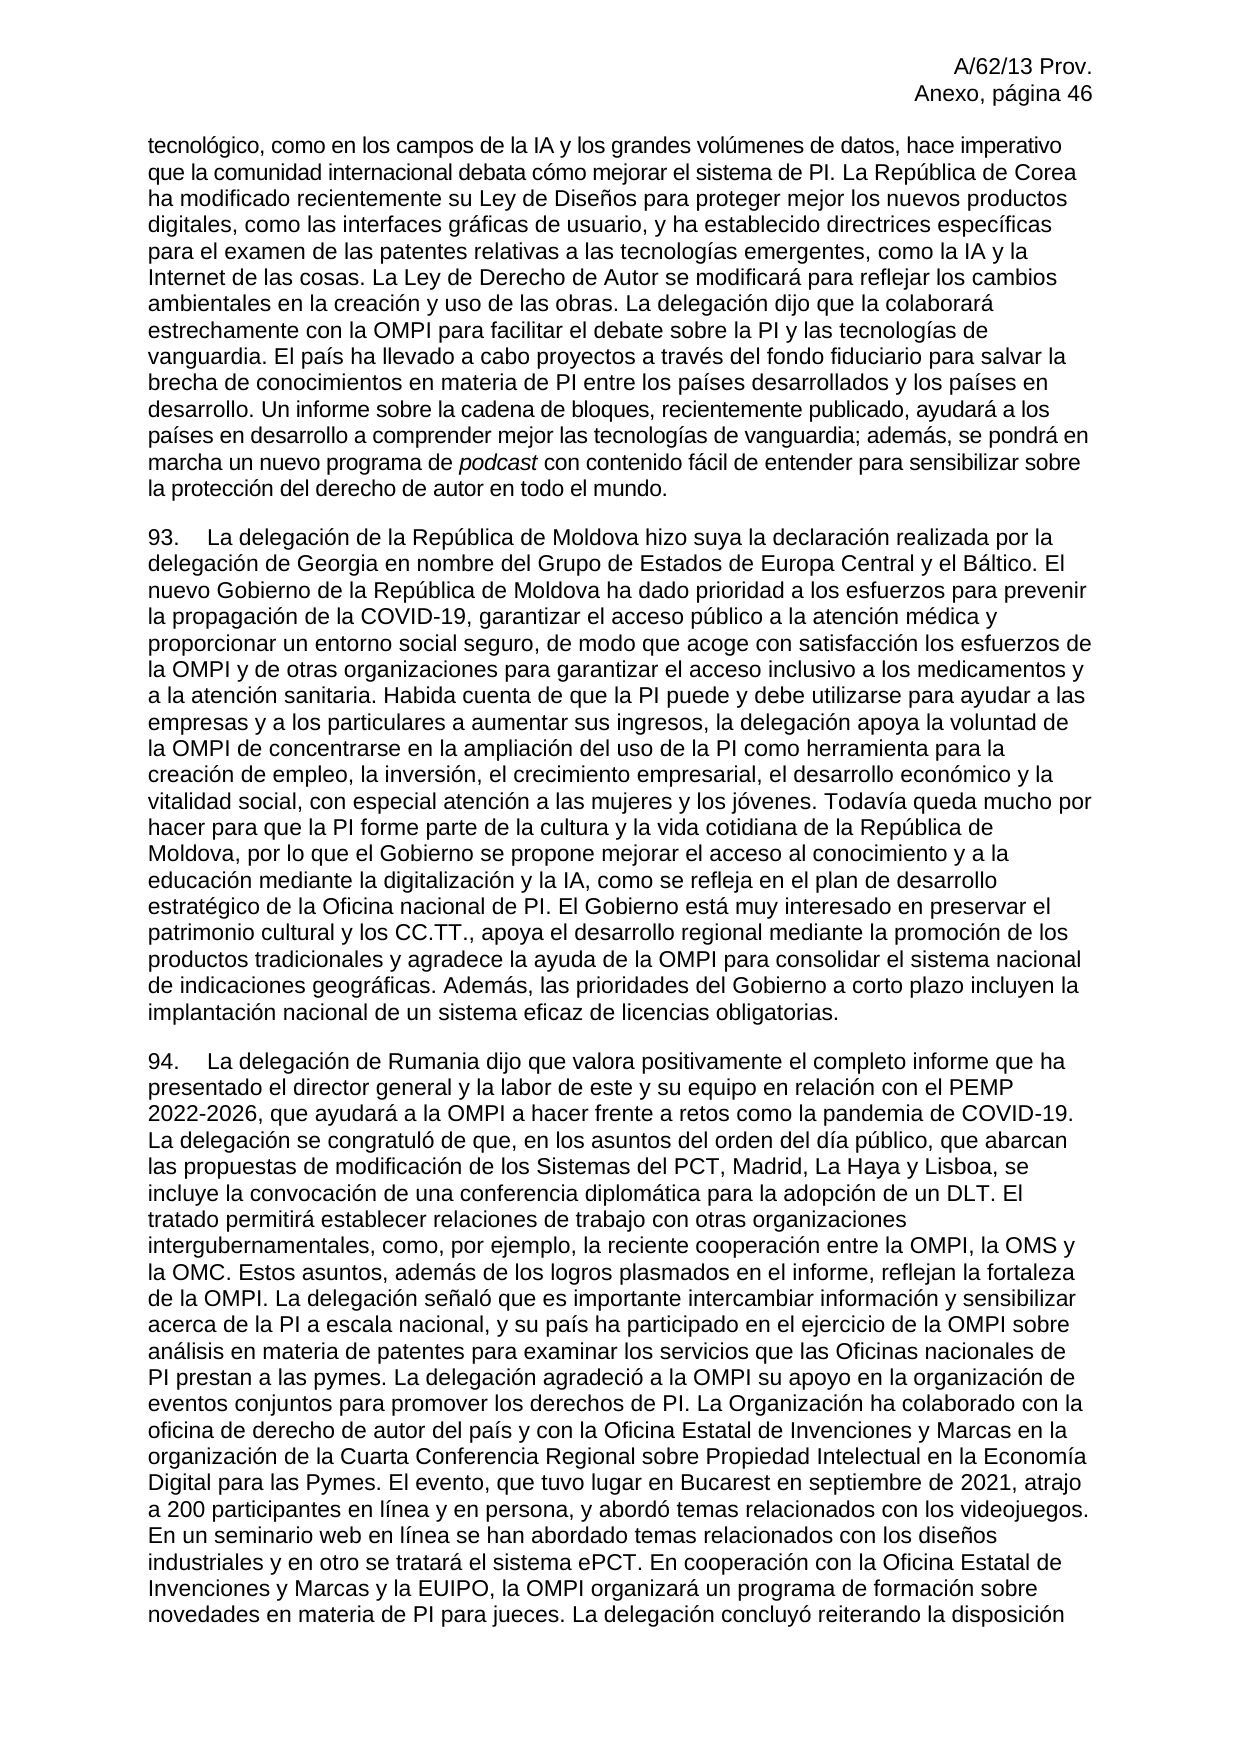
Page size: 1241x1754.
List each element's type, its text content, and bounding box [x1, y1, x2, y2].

text La delegación de la República de Moldova hizo suya la declaración realizada por la delegación de Georgia en nombre del Grupo de Estados de Europa Central y el Báltico. El nuevo Gobierno de la República de Moldova ha dado prioridad a los esfuerzos para prevenir la propagación de la COVID-19, garantizar el acceso público a la atención médica y proporcionar un entorno social seguro, de modo que acoge con satisfacción los esfuerzos de la OMPI y de otras organizaciones para garantizar el acceso inclusivo a los medicamentos y a la atención sanitaria. Habida cuenta de que la PI puede y debe utilizarse para ayudar a las empresas y a los particulares a aumentar sus ingresos, la delegación apoya la voluntad de la OMPI de concentrarse en la ampliación del uso de la PI como herramienta para la creación de empleo, la inversión, el crecimiento empresarial, el desarrollo económico y la vitalidad social, con especial atención a las mujeres y los jóvenes. Todavía queda mucho por hacer para que la PI forme parte de la cultura y la vida cotidiana de la República de Moldova, por lo que el Gobierno se propone mejorar el acceso al conocimiento y a la educación mediante la digitalización y la IA, como se refleja en el plan de desarrollo estratégico de la Oficina nacional de PI. El Gobierno está muy interesado en preservar el patrimonio cultural y los CC.TT., apoya el desarrollo regional mediante la promoción de los productos tradicionales y agradece la ayuda de la OMPI para consolidar el sistema nacional de indicaciones geográficas. Además, las prioridades del Gobierno a corto plazo incluyen la implantación nacional de un sistema eficaz de licencias obligatorias. [148, 524, 1092, 1025]
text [148, 1048, 1092, 1627]
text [148, 132, 1092, 501]
